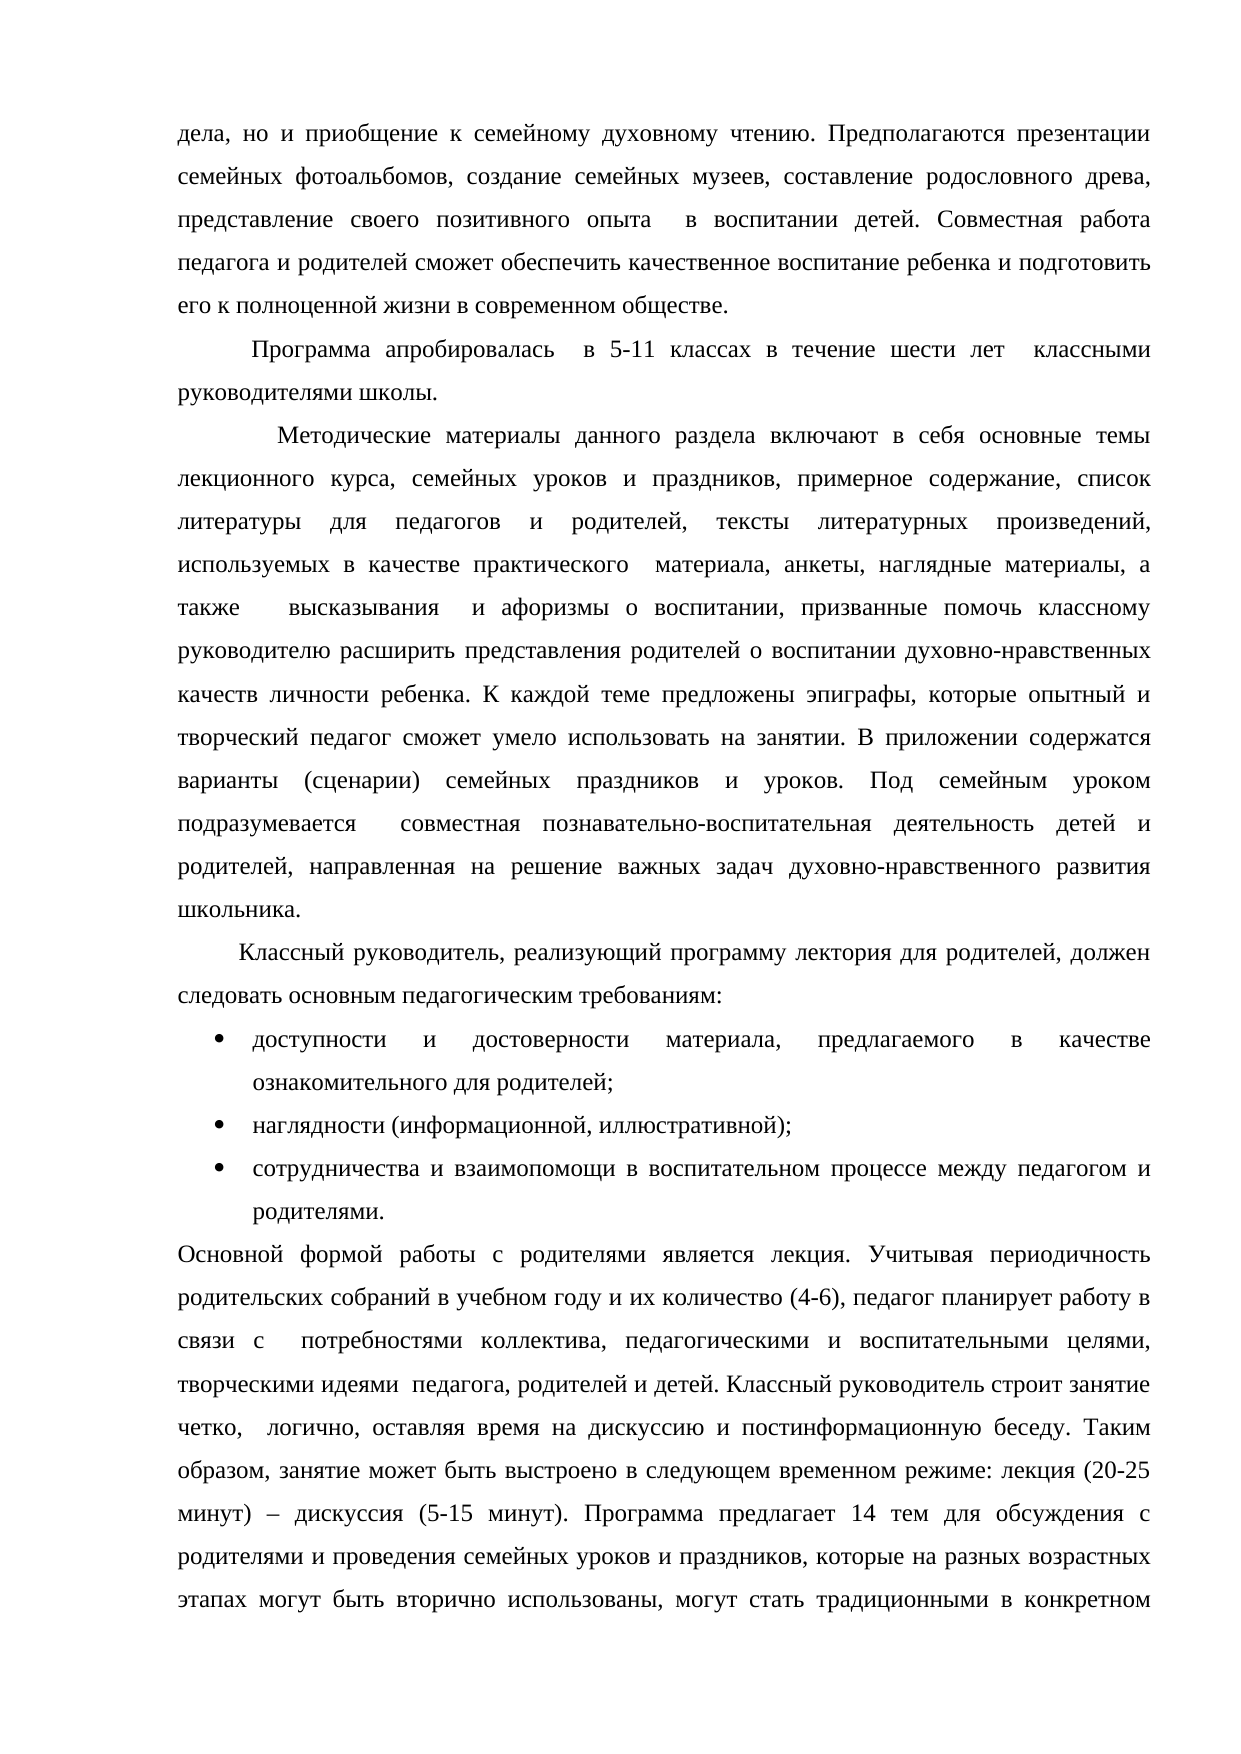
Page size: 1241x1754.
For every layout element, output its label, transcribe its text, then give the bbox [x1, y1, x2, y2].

list сотрудничества и взаимопомощи в воспитательном процессе между педагогом и родителями. [215, 1153, 1152, 1225]
text Методические материалы данного раздела включают в себя основные темы лекционного курса, семейных уроков и праздников, примерное содержание, список литературы для педагогов и родителей, тексты литературных произведений, используемых в качестве практического материала, анкеты, наглядные материалы, а также высказывания и афоризмы о воспитании, призванные помочь классному руководителю расширить представления родителей о воспитании духовно-нравственных качеств личности ребенка. К каждой теме предложены эпиграфы, которые опытный и творческий педагог сможет умело использовать на занятии. В приложении содержатся варианты (сценарии) семейных праздников и уроков. Под семейным уроком подразумевается совместная познавательно-воспитательная деятельность детей и родителей, направленная на решение важных задач духовно-нравственного развития школьника. [177, 420, 1152, 923]
list доступности и достоверности материала, предлагаемого в качестве ознакомительного для родителей; [215, 1024, 1152, 1096]
text Программа апробировалась в 5-11 классах в течение шести лет классными руководителями школы. [177, 334, 1152, 406]
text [177, 118, 1152, 319]
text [177, 1239, 1152, 1613]
text Классный руководитель, реализующий программу лектория для родителей, должен следовать основным педагогическим требованиям: [177, 937, 1152, 1009]
list наглядности (информационной, иллюстративной); [215, 1110, 1152, 1139]
